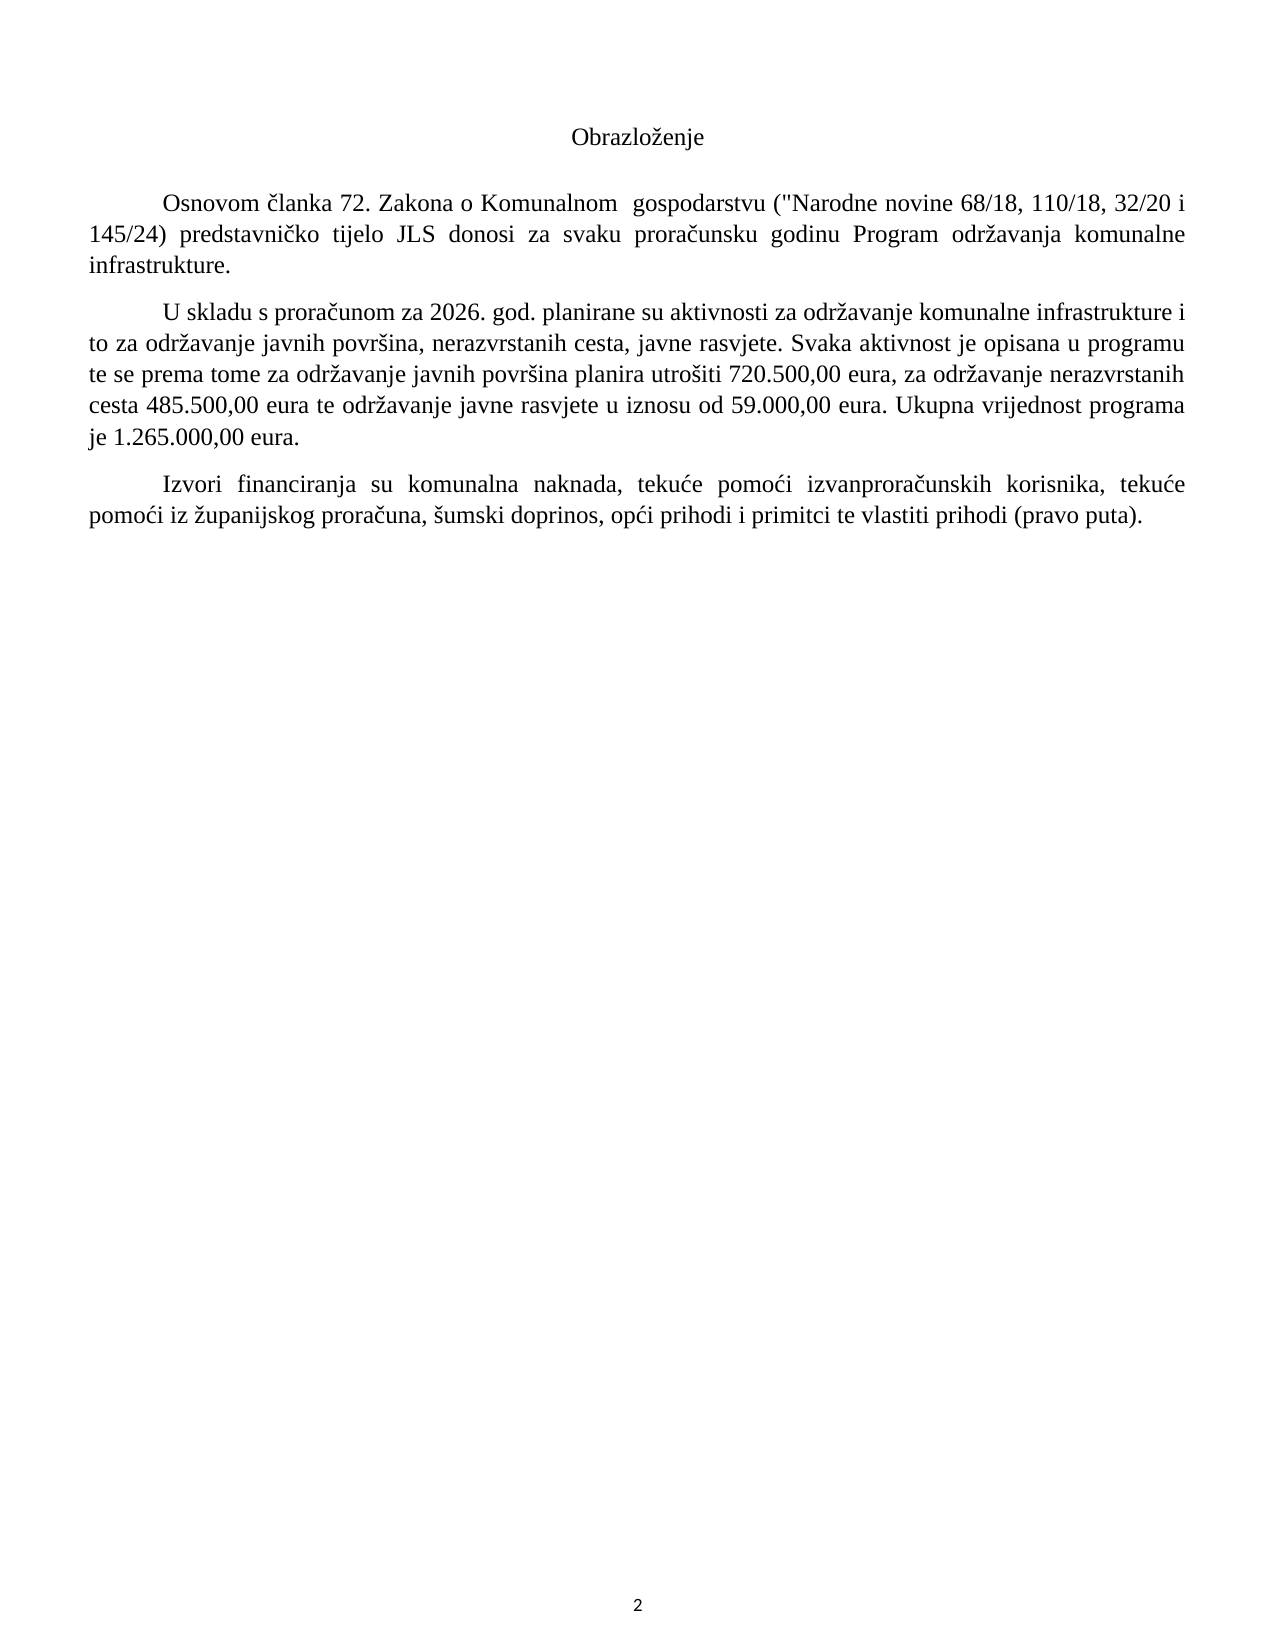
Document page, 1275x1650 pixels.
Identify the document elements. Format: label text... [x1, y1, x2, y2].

text Osnovom članka 72. Zakona o Komunalnom gospodarstvu ("Narodne novine 68/18, 110/18, 32/20 i 145/24) predstavničko tijelo JLS donosi za svaku proračunsku godinu Program održavanja komunalne infrastrukture. [89, 188, 1186, 278]
text Izvori financiranja su komunalna naknada, tekuće pomoći izvanproračunskih korisnika, tekuće pomoći iz županijskog proračuna, šumski doprinos, opći prihodi i primitci te vlastiti prihodi (pravo puta). [89, 469, 1186, 529]
text Obrazloženje [89, 122, 1186, 150]
text U skladu s proračunom za 2026. god. planirane su aktivnosti za održavanje komunalne infrastrukture i to za održavanje javnih površina, nerazvrstanih cesta, javne rasvjete. Svaka aktivnost je opisana u programu te se prema tome za održavanje javnih površina planira utrošiti 720.500,00 eura, za održavanje nerazvrstanih cesta 485.500,00 eura te održavanje javne rasvjete u iznosu od 59.000,00 eura. Ukupna vrijednost programa je 1.265.000,00 eura. [89, 297, 1186, 450]
